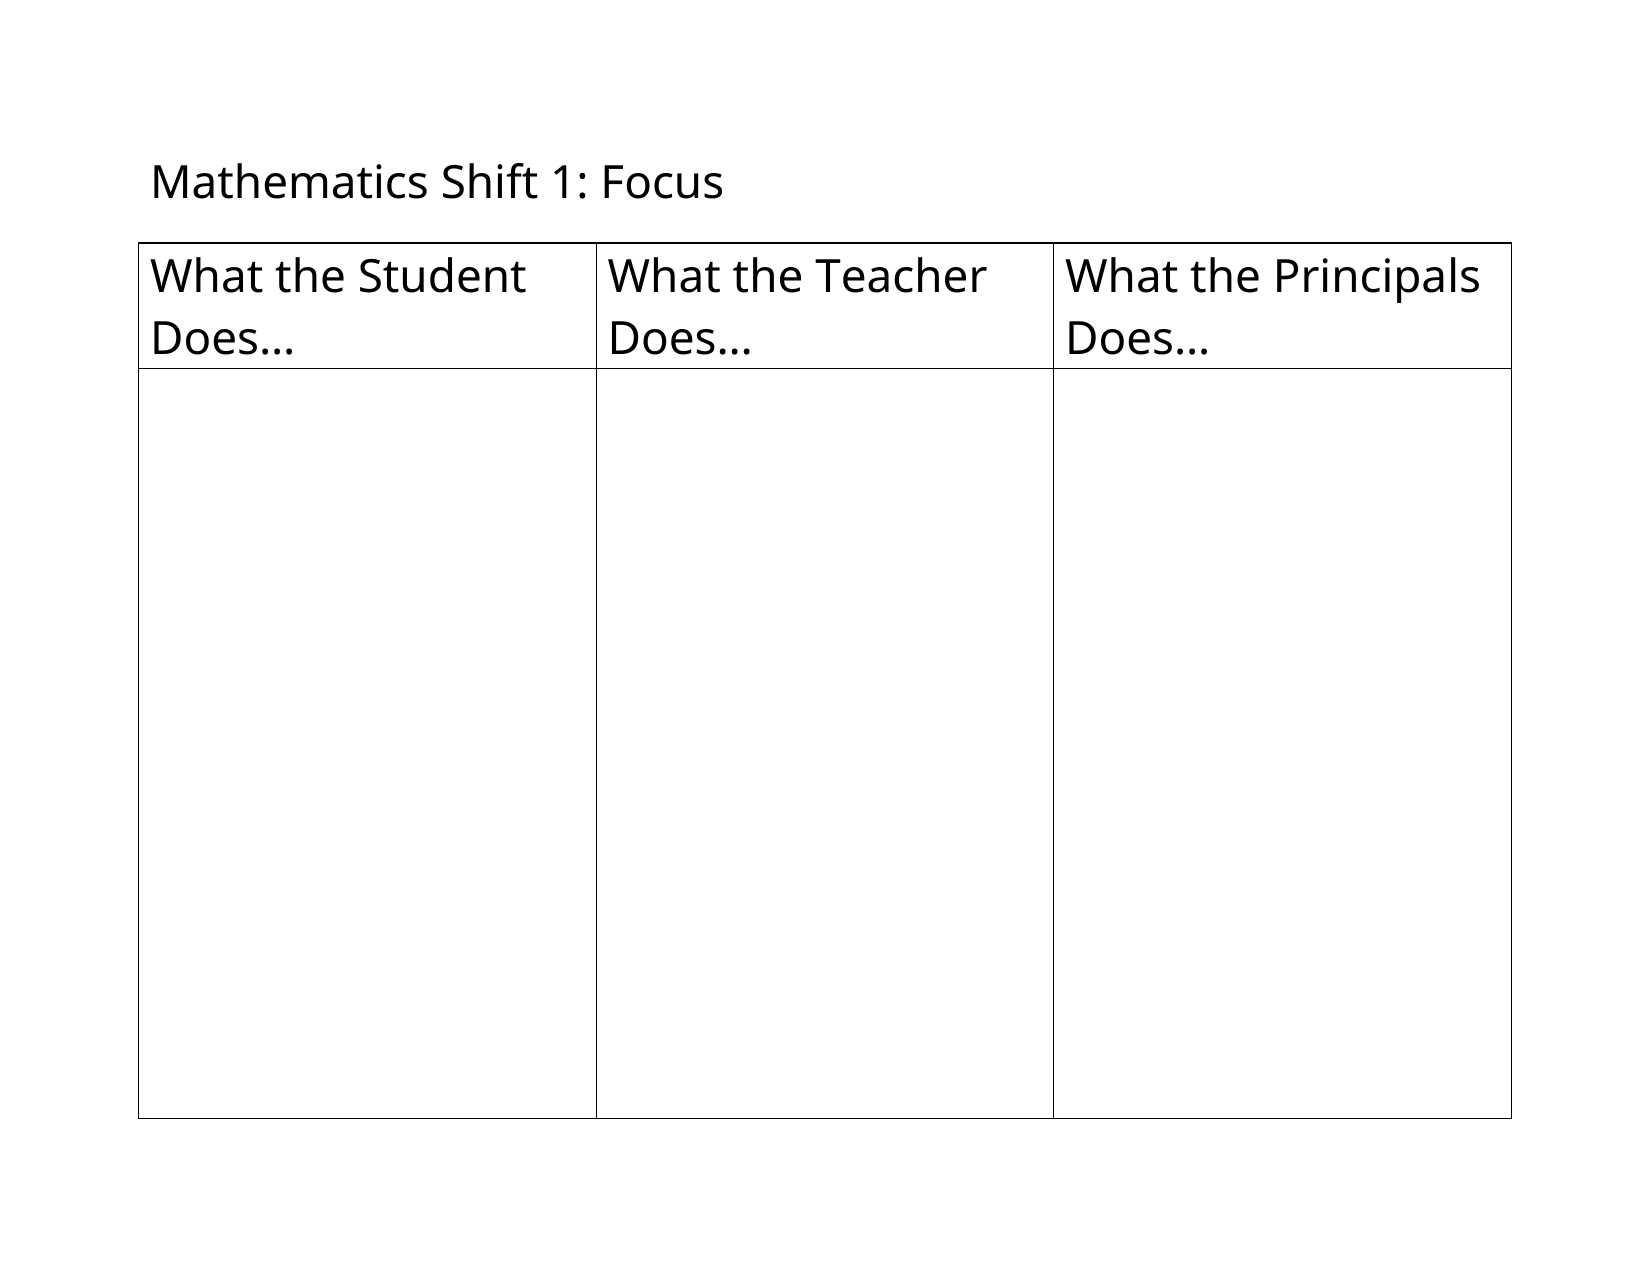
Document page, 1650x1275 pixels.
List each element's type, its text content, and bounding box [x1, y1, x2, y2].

table_cell [597, 369, 1053, 1118]
table_header What the Student Does… [139, 244, 596, 368]
table_cell [1054, 369, 1511, 1118]
table_header What the Principals Does… [1054, 244, 1511, 368]
table_cell [139, 369, 596, 1118]
table_header What the Teacher Does… [597, 244, 1053, 368]
text Mathematics Shift 1: Focus [150, 150, 1500, 212]
